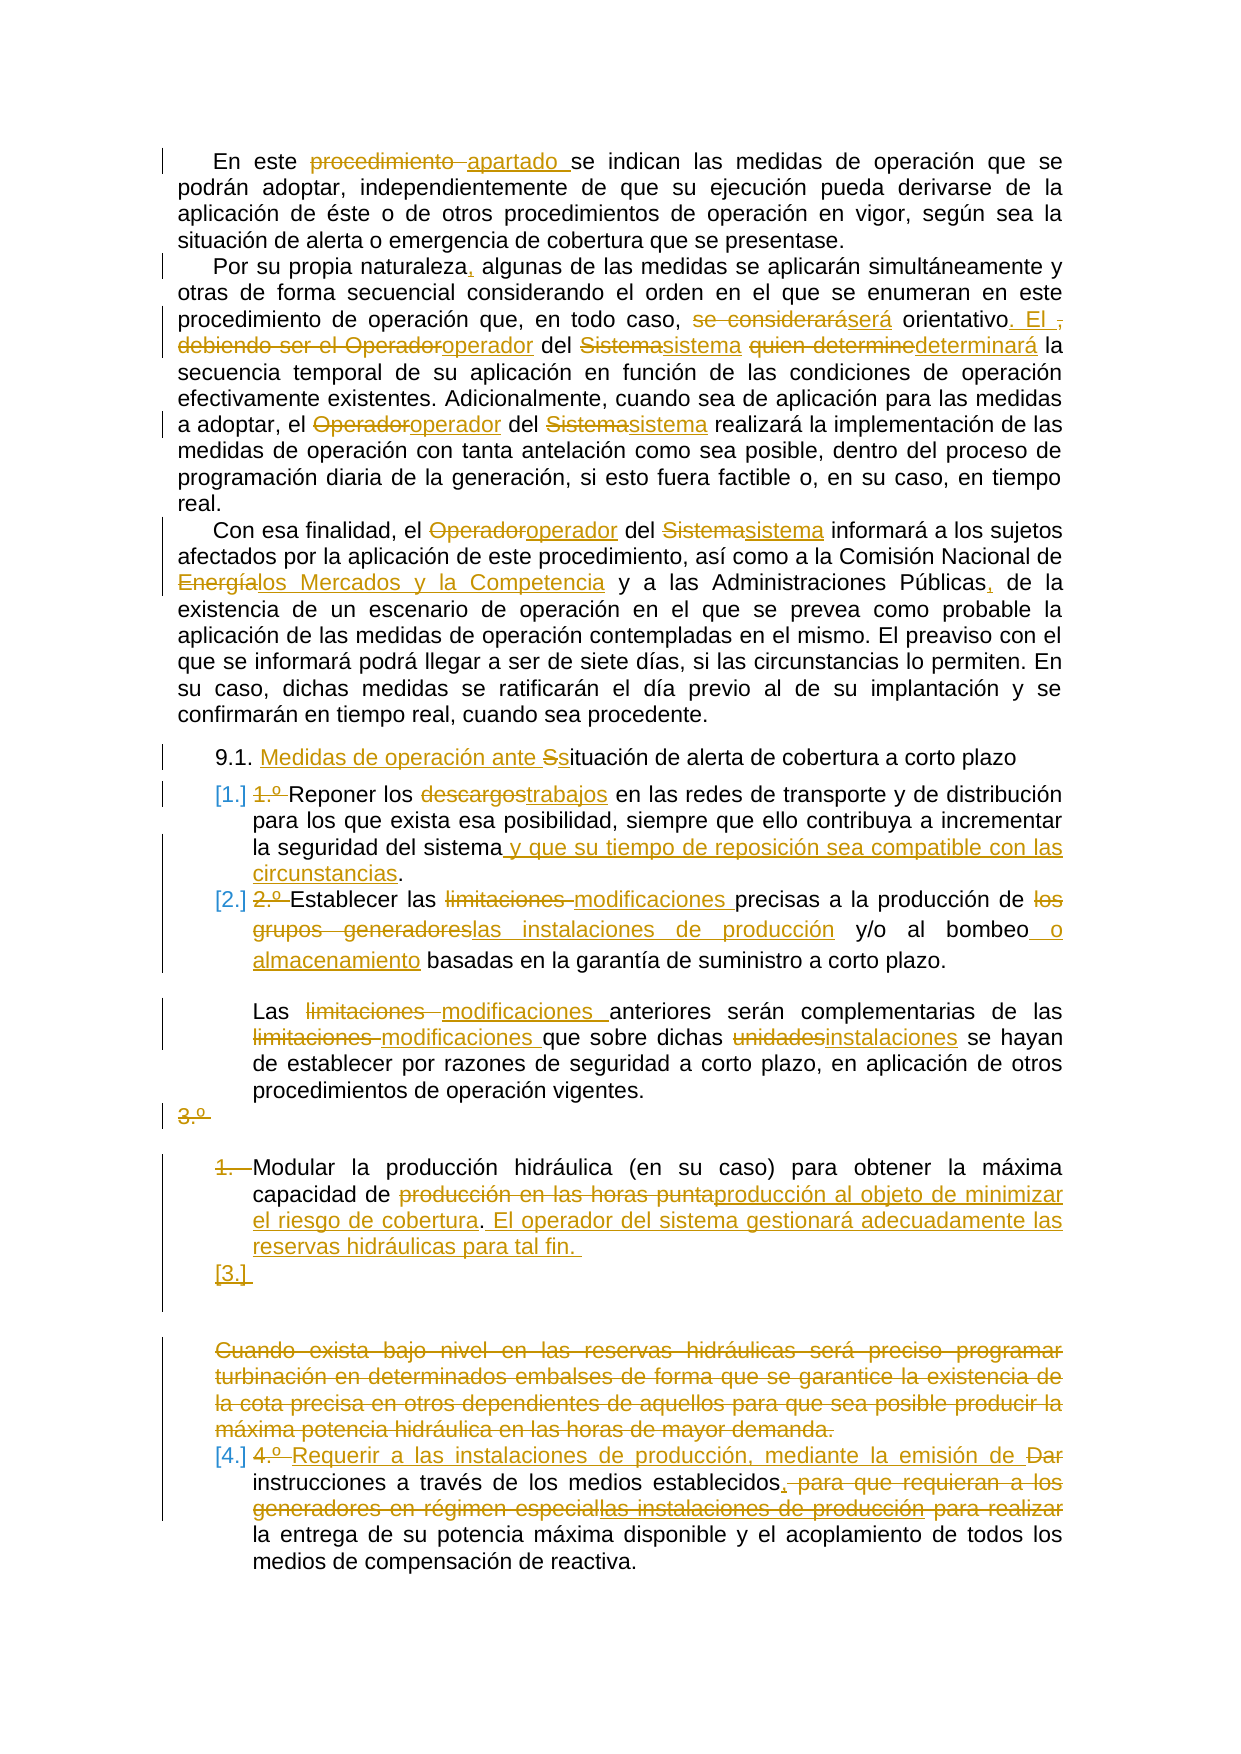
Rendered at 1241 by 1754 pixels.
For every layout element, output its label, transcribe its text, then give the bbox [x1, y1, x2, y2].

list instrucciones a través de los medios establecidos la entrega de su potencia máxima disponible y el acoplamiento de todos los medios de compensación de reactiva. [215, 1442, 1063, 1574]
list ituación de alerta de cobertura a corto plazo [215, 744, 1063, 770]
list Establecer las precisas a la producción de y/o al bombeo basadas en la garantía de suministro a corto plazo. [215, 886, 1063, 973]
text Por su propia naturaleza algunas de las medidas se aplicarán simultáneamente y otras de forma secuencial considerando el orden en el que se enumeran en este procedimiento de operación que, en todo caso, orientativo del la secuencia temporal de su aplicación en función de las condiciones de operación efectivamente existentes. Adicionalmente, cuando sea de aplicación para las medidas a adoptar, el del realizará la implementación de las medidas de operación con tanta antelación como sea posible, dentro del proceso de programación diaria de la generación, si esto fuera factible o, en su caso, en tiempo real. [177, 253, 1063, 517]
text Con esa finalidad, el del informará a los sujetos afectados por la aplicación de este procedimiento, así como a la Comisión Nacional de y a las Administraciones Públicas de la existencia de un escenario de operación en el que se prevea como probable la aplicación de las medidas de operación contempladas en el mismo. El preaviso con el que se informará podrá llegar a ser de siete días, si las circunstancias lo permiten. En su caso, dichas medidas se ratificarán el día previo al de su implantación y se confirmarán en tiempo real, cuando sea procedente. [177, 517, 1063, 727]
text Las anteriores serán complementarias de las que sobre dichas se hayan de establecer por razones de seguridad a corto plazo, en aplicación de otros procedimientos de operación vigentes. [252, 998, 1063, 1103]
list Modular la producción hidráulica (en su caso) para obtener la máxima capacidad de . [215, 1154, 1063, 1259]
list Reponer los en las redes de transporte y de distribución para los que exista esa posibilidad, siempre que ello contribuya a incrementar la seguridad del sistema. [215, 781, 1063, 886]
text En este se indican las medidas de operación que se podrán adoptar, independientemente de que su ejecución pueda derivarse de la aplicación de éste o de otros procedimientos de operación en vigor, según sea la situación de alerta o emergencia de cobertura que se presentase. [177, 148, 1063, 253]
